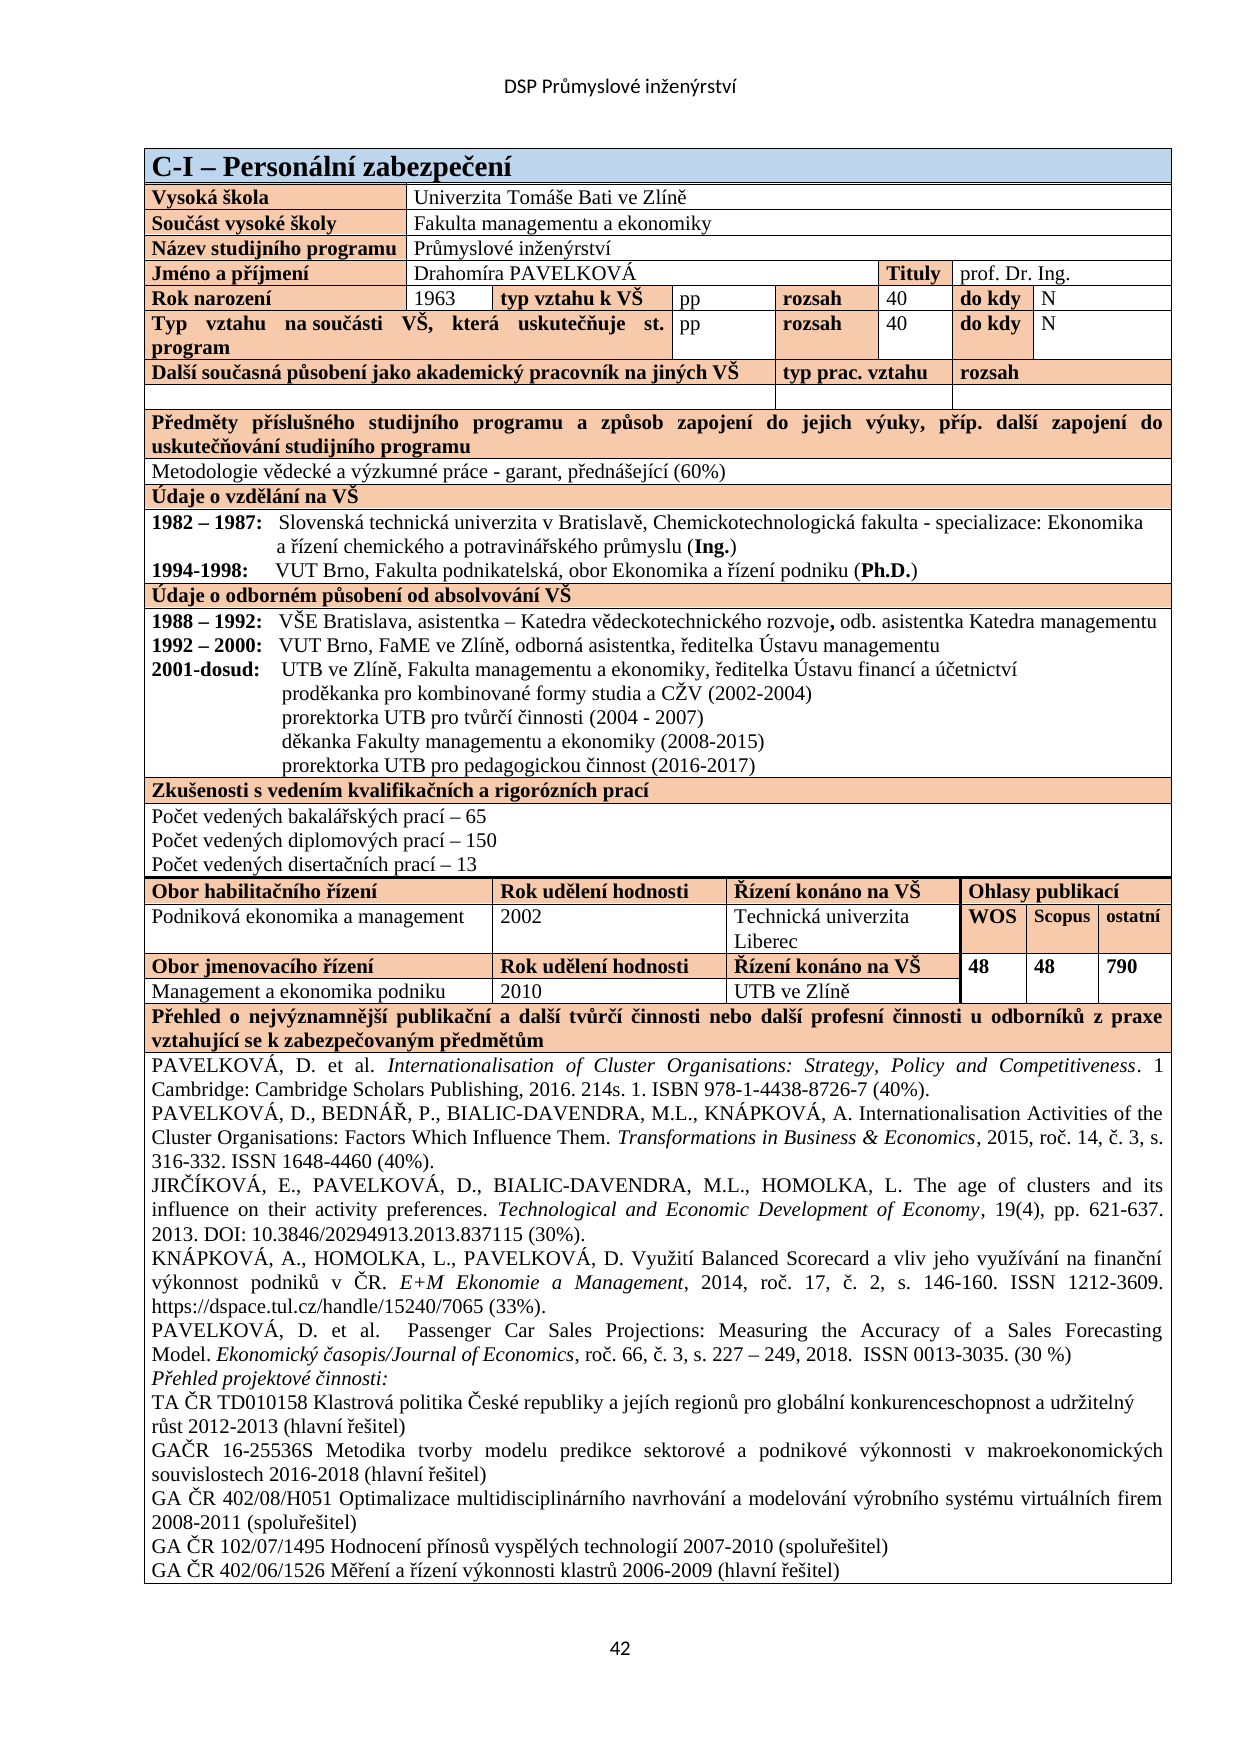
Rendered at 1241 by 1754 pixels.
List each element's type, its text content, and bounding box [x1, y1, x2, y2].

table_cell Průmyslové inženýrství [407, 236, 1171, 259]
table_cell [953, 385, 1171, 409]
table_cell rozsah [776, 311, 878, 359]
table_cell pp [673, 311, 775, 359]
table_cell do kdy [953, 311, 1033, 359]
table_cell Scopus [1027, 905, 1098, 953]
table_cell Typ vztahu na součásti VŠ, která uskutečňuje st. program [145, 311, 672, 359]
table_cell WOS [962, 905, 1026, 953]
table_cell 1988 – 1992: VŠE Bratislava, asistentka – Katedra vědeckotechnického rozvoje, odb. asistentka Katedra managementu 1992 – 2000: VUT Brno, FaME ve Zlíně, odborná asistentka, ředitelka Ústavu managementu 2001-dosud: UTB ve Zlíně, Fakulta managementu a ekonomiky, ředitelka Ústavu financí a účetnictví proděkanka pro kombinované formy studia a CŽV (2002-2004) prorektorka UTB pro tvůrčí činnosti (2004 - 2007) děkanka Fakulty managementu a ekonomiky (2008-2015) prorektorka UTB pro pedagogickou činnost (2016-2017) [145, 609, 1171, 777]
table_cell 790 [1099, 954, 1171, 1003]
table_cell ostatní [1099, 905, 1171, 953]
table_cell prof. Dr. Ing. [953, 261, 1171, 285]
table_cell Fakulta managementu a ekonomiky [407, 210, 1171, 234]
table_cell Drahomíra PAVELKOVÁ [407, 261, 878, 285]
table_cell do kdy [953, 286, 1033, 310]
table_cell N [1034, 311, 1171, 359]
table_cell Rok udělení hodnosti [493, 879, 726, 903]
table_cell Řízení konáno na VŠ [727, 879, 959, 903]
table_cell Zkušenosti s vedením kvalifikačních a rigorózních prací [145, 778, 1171, 803]
table_cell Tituly [879, 261, 952, 285]
table_cell Univerzita Tomáše Bati ve Zlíně [407, 185, 1171, 209]
table_cell 40 [879, 286, 952, 310]
table_cell Součást vysoké školy [145, 210, 406, 234]
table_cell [145, 1053, 1171, 1582]
table_cell 40 [879, 311, 952, 359]
table_cell Rok narození [145, 286, 406, 310]
table_cell rozsah [776, 286, 878, 310]
table_cell Podniková ekonomika a management [145, 905, 492, 953]
table_cell Předměty příslušného studijního programu a způsob zapojení do jejich výuky, příp. další zapojení do uskutečňování studijního programu [145, 410, 1171, 458]
table_cell rozsah [953, 360, 1171, 384]
table_cell Metodologie vědecké a výzkumné práce - garant, přednášející (60%) [145, 459, 1171, 483]
table_cell Ohlasy publikací [962, 879, 1171, 903]
table_cell pp [673, 286, 775, 310]
table_cell Obor jmenovacího řízení [145, 954, 492, 978]
table_cell 2010 [493, 979, 726, 1003]
table_cell Název studijního programu [145, 236, 406, 259]
table_cell 1982 – 1987: Slovenská technická univerzita v Bratislavě, Chemickotechnologická fakulta - specializace: Ekonomika a řízení chemického a potravinářského průmyslu (Ing.) 1994-1998: VUT Brno, Fakulta podnikatelská, obor Ekonomika a řízení podniku (Ph.D.) [145, 510, 1171, 582]
table_cell Vysoká škola [145, 185, 406, 209]
table_cell Jméno a příjmení [145, 261, 406, 285]
table_cell 48 [962, 954, 1026, 1003]
table_cell Údaje o vzdělání na VŠ [145, 485, 1171, 508]
table_cell 1963 [407, 286, 492, 310]
table_cell Další současná působení jako akademický pracovník na jiných VŠ [145, 360, 775, 384]
table_cell Management a ekonomika podniku [145, 979, 492, 1003]
table_cell Řízení konáno na VŠ [727, 954, 959, 978]
table_cell typ vztahu k VŠ [493, 286, 672, 310]
table_cell 48 [1027, 954, 1098, 1003]
table_cell Počet vedených bakalářských prací – 65 Počet vedených diplomových prací – 150 Počet vedených disertačních prací – 13 [145, 804, 1171, 876]
table_cell [776, 385, 952, 409]
table_cell Přehled o nejvýznamnější publikační a další tvůrčí činnosti nebo další profesní činnosti u odborníků z praxe vztahující se k zabezpečovaným předmětům [145, 1004, 1171, 1052]
table_cell 2002 [493, 905, 726, 953]
table_cell UTB ve Zlíně [727, 979, 959, 1003]
table_cell Údaje o odborném působení od absolvování VŠ [145, 584, 1171, 607]
table_cell Rok udělení hodnosti [493, 954, 726, 978]
table_cell N [1034, 286, 1171, 310]
table_cell Technická univerzita Liberec [727, 905, 959, 953]
table_cell Obor habilitačního řízení [145, 879, 492, 903]
table_header C-I – Personální zabezpečení [145, 149, 1171, 182]
table_cell [145, 385, 775, 409]
table_cell typ prac. vztahu [776, 360, 952, 384]
